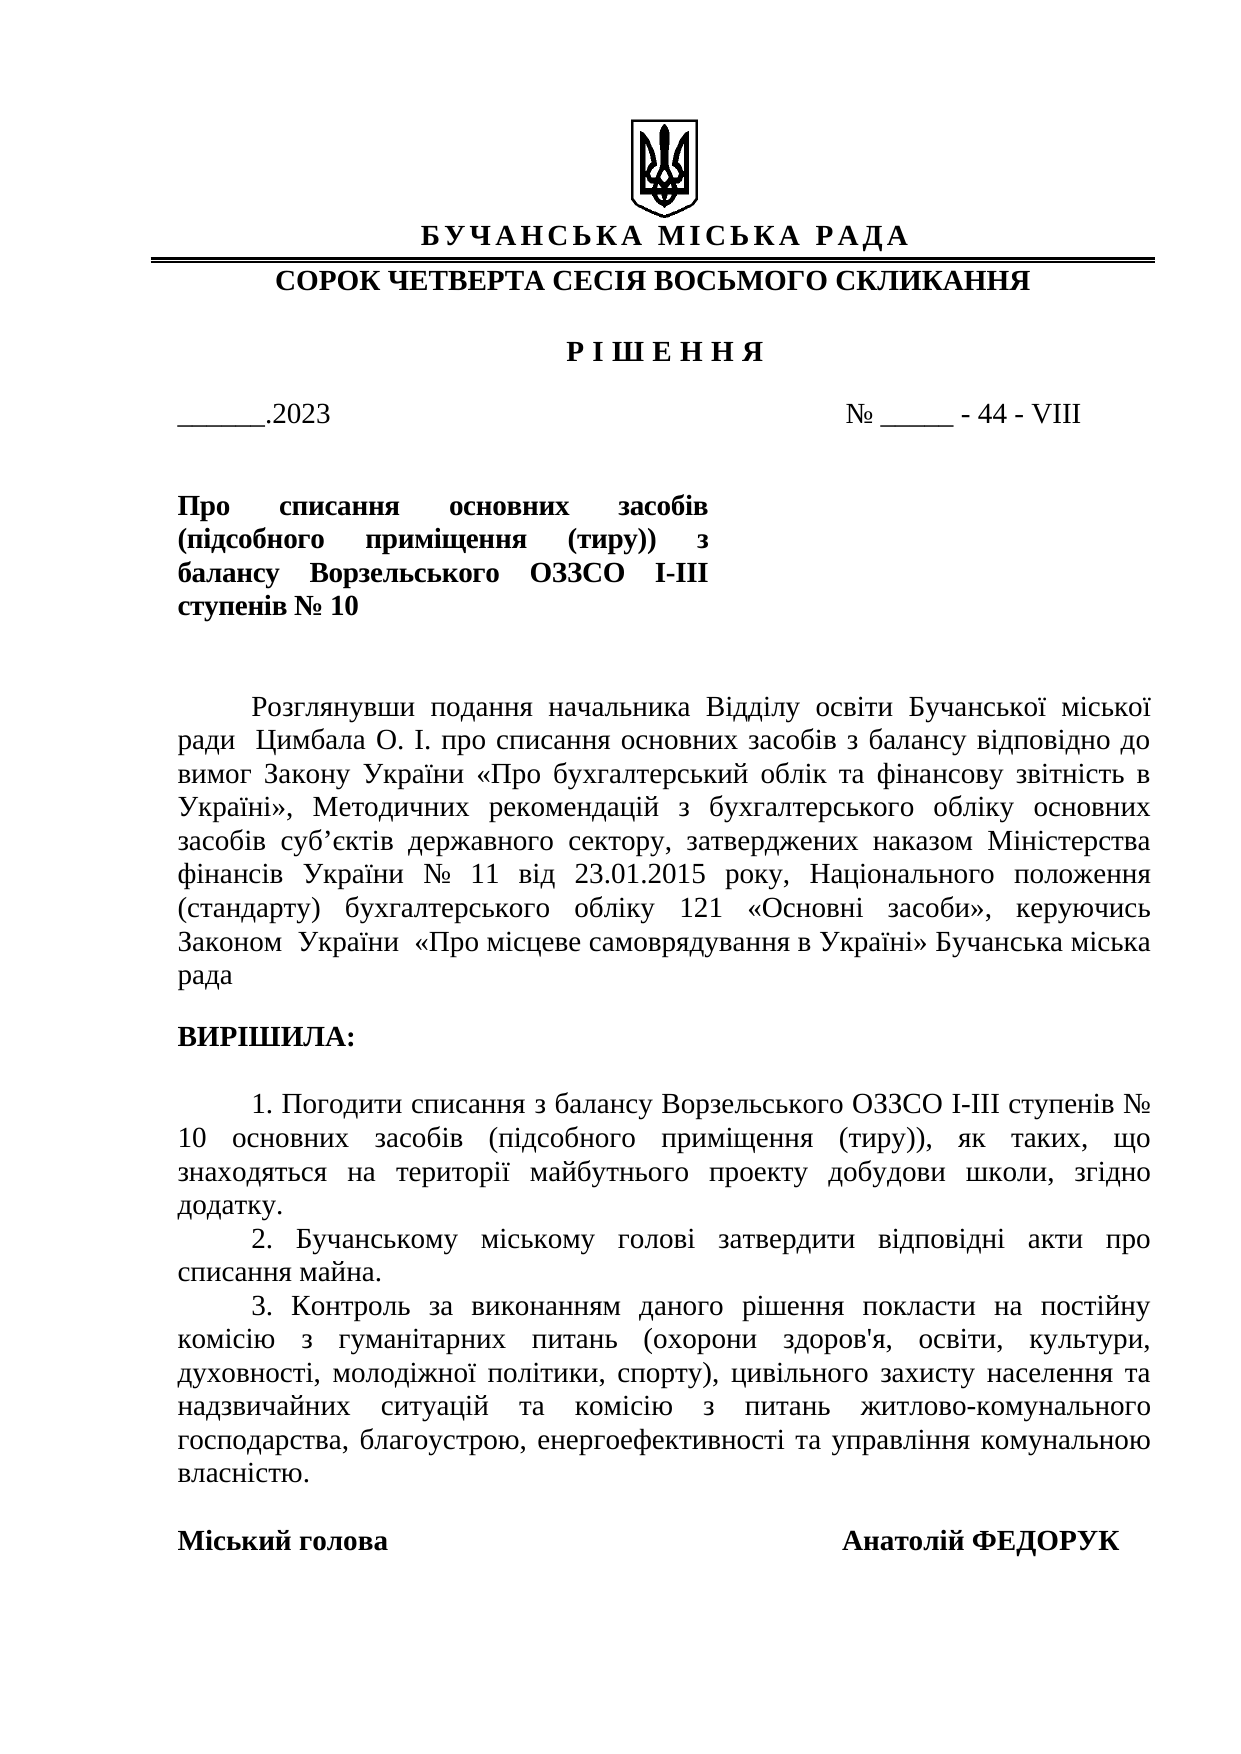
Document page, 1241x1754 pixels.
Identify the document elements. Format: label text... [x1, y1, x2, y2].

text Про списання основних засобів (підсобного приміщення (тиру)) з балансу Ворзельського ОЗЗСО І-ІІІ ступенів № 10 [177, 488, 709, 622]
list 2. Бучанському міському голові затвердити відповідні акти про списання майна. [177, 1221, 1152, 1288]
text РІШЕННЯ [177, 334, 1152, 368]
text ВИРІШИЛА: [177, 1019, 1152, 1053]
text Міський голова Анатолій ФЕДОРУК [177, 1523, 1152, 1556]
text 1. Погодити списання з балансу Ворзельського ОЗЗСО І-ІІІ ступенів № 10 основних засобів (підсобного приміщення (тиру)), як таких, що знаходяться на території майбутнього проекту добудови школи, згідно додатку. [177, 1087, 1152, 1221]
table_header СОРОК ЧЕТВЕРТА СЕСІЯ ВОСЬМОГО СКЛИКАННЯ [151, 263, 1155, 301]
text Розглянувши подання начальника Відділу освіти Бучанської міської ради Цимбала О. І. про списання основних засобів з балансу відповідно до вимог Закону України «Про бухгалтерський облік та фінансову звітність в Україні», Методичних рекомендацій з бухгалтерського обліку основних засобів суб’єктів державного сектору, затверджених наказом Міністерства фінансів України № 11 від 23.01.2015 року, Національного положення (стандарту) бухгалтерського обліку 121 «Основні засоби», керуючись Законом України «Про місцеве самоврядування в Україні» Бучанська міська рада [177, 689, 1152, 991]
picture [629, 118, 700, 219]
subtitle ______.2023 № _____ - 44 - VIІІ [177, 397, 1152, 430]
text БУЧАНСЬКА МІСЬКА РАДА [177, 218, 1152, 252]
list 3. Контроль за виконанням даного рішення покласти на постійну комісію з гуманітарних питань (охорони здоров'я, освіти, культури, духовності, молодіжної політики, спорту), цивільного захисту населення та надзвичайних ситуацій та комісію з питань житлово-комунального господарства, благоустрою, енергоефективності та управління комунальною власністю. [177, 1288, 1152, 1489]
